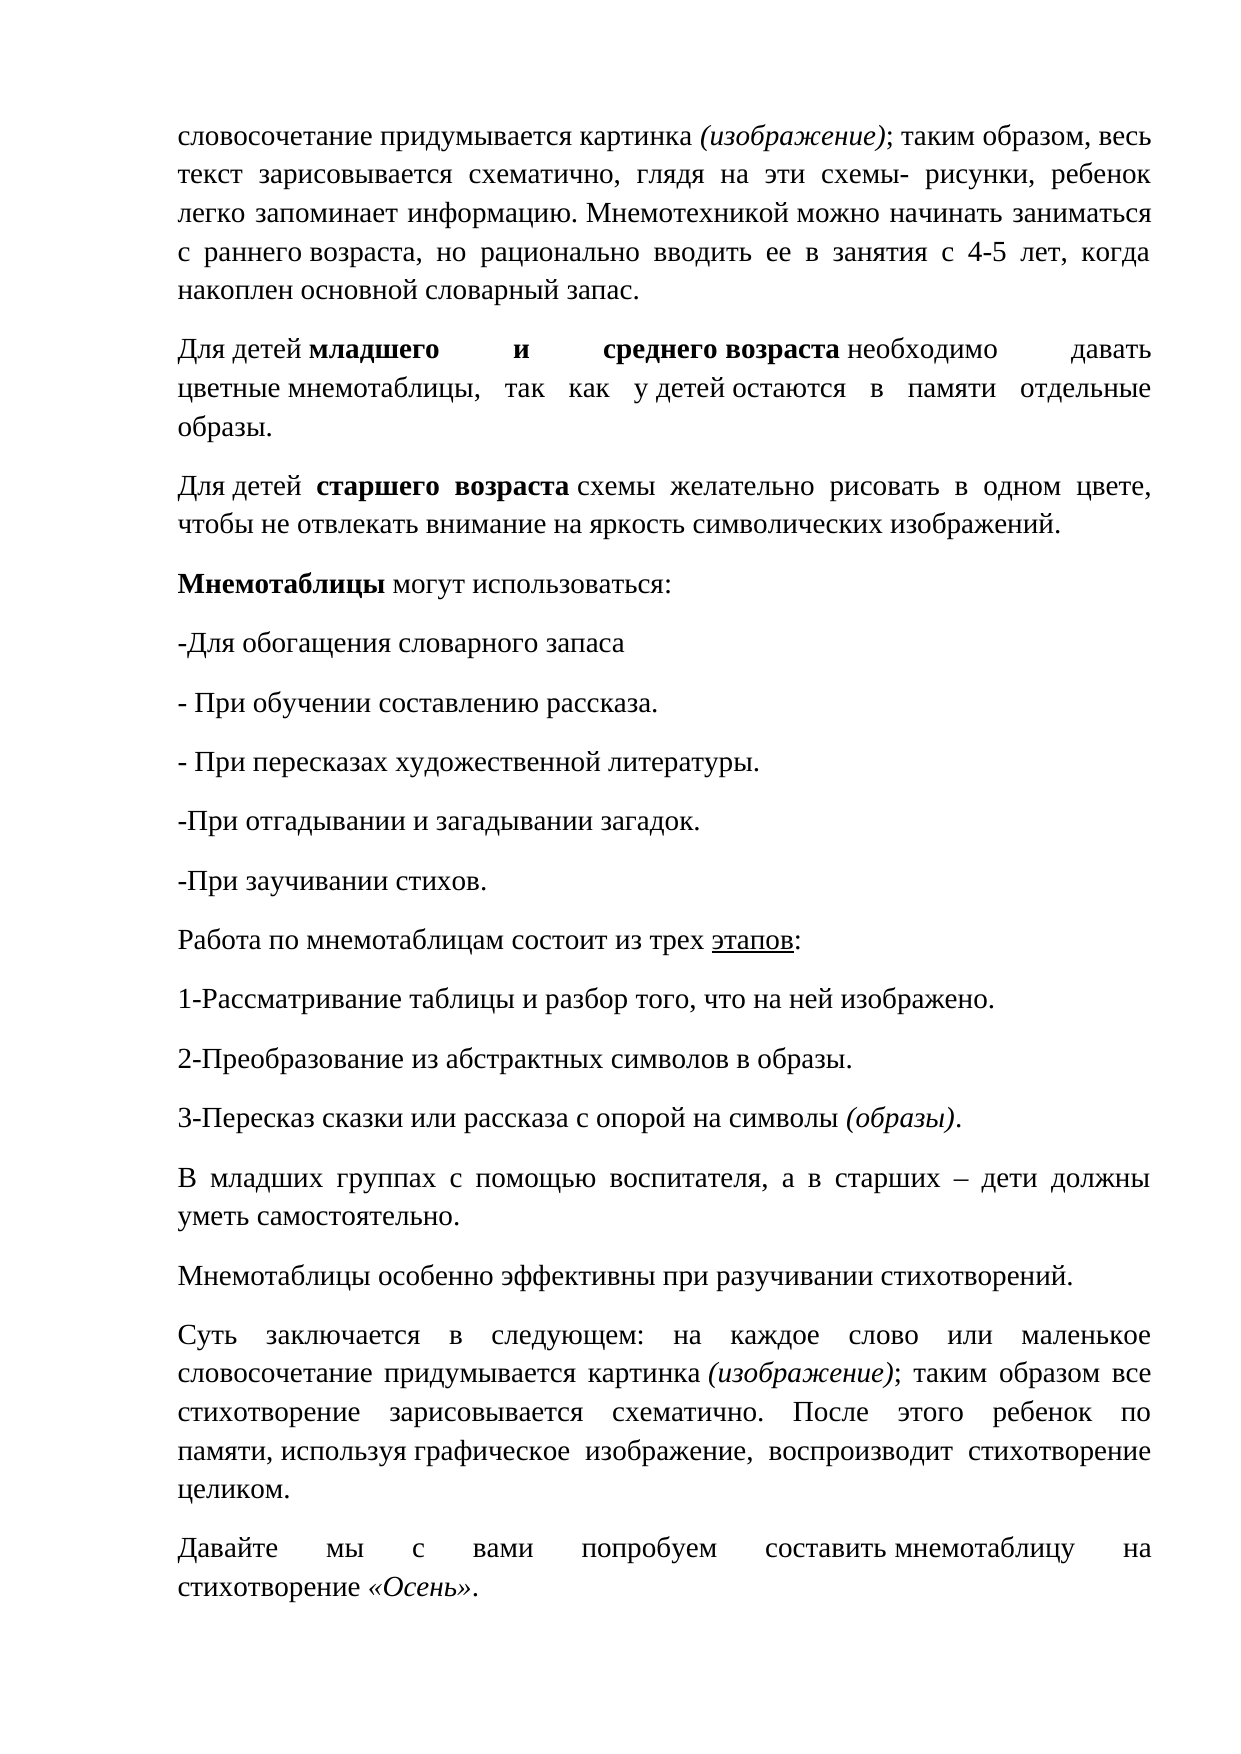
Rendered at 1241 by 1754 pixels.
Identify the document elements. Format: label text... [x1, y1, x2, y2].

text Мнемотаблицы особенно эффективны при разучивании стихотворений. [177, 1258, 1152, 1291]
text -Для обогащения словарного запаса [177, 625, 1152, 659]
text 1-Рассматривание таблицы и разбор того, что на ней изображено. [177, 982, 1152, 1015]
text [177, 118, 1152, 306]
text Давайте мы с вами попробуем составить мнемотаблицу на стихотворение «Осень». [177, 1531, 1152, 1603]
text - При обучении составлению рассказа. [177, 685, 1152, 718]
text 2-Преобразование из абстрактных символов в образы. [177, 1041, 1152, 1074]
text Для детей старшего возраста схемы желательно рисовать в одном цвете, чтобы не отвлекать внимание на яркость символических изображений. [177, 468, 1152, 540]
text - При пересказах художественной литературы. [177, 744, 1152, 778]
text Работа по мнемотаблицам состоит из трех этапов: [177, 922, 1152, 956]
text -При заучивании стихов. [177, 863, 1152, 896]
text Суть заключается в следующем: на каждое слово или маленькое словосочетание придумывается картинка (изображение); таким образом все стихотворение зарисовывается схематично. После этого ребенок по памяти, используя графическое изображение, воспроизводит стихотворение целиком. [177, 1317, 1152, 1505]
text Для детей младшего и среднего возраста необходимо давать цветные мнемотаблицы, так как у детей остаются в памяти отдельные образы. [177, 332, 1152, 442]
text -При отгадывании и загадывании загадок. [177, 803, 1152, 837]
text Мнемотаблицы могут использоваться: [177, 566, 1152, 599]
text В младших группах с помощью воспитателя, а в старших – дети должны уметь самостоятельно. [177, 1160, 1152, 1232]
text 3-Пересказ сказки или рассказа с опорой на символы (образы). [177, 1100, 1152, 1134]
